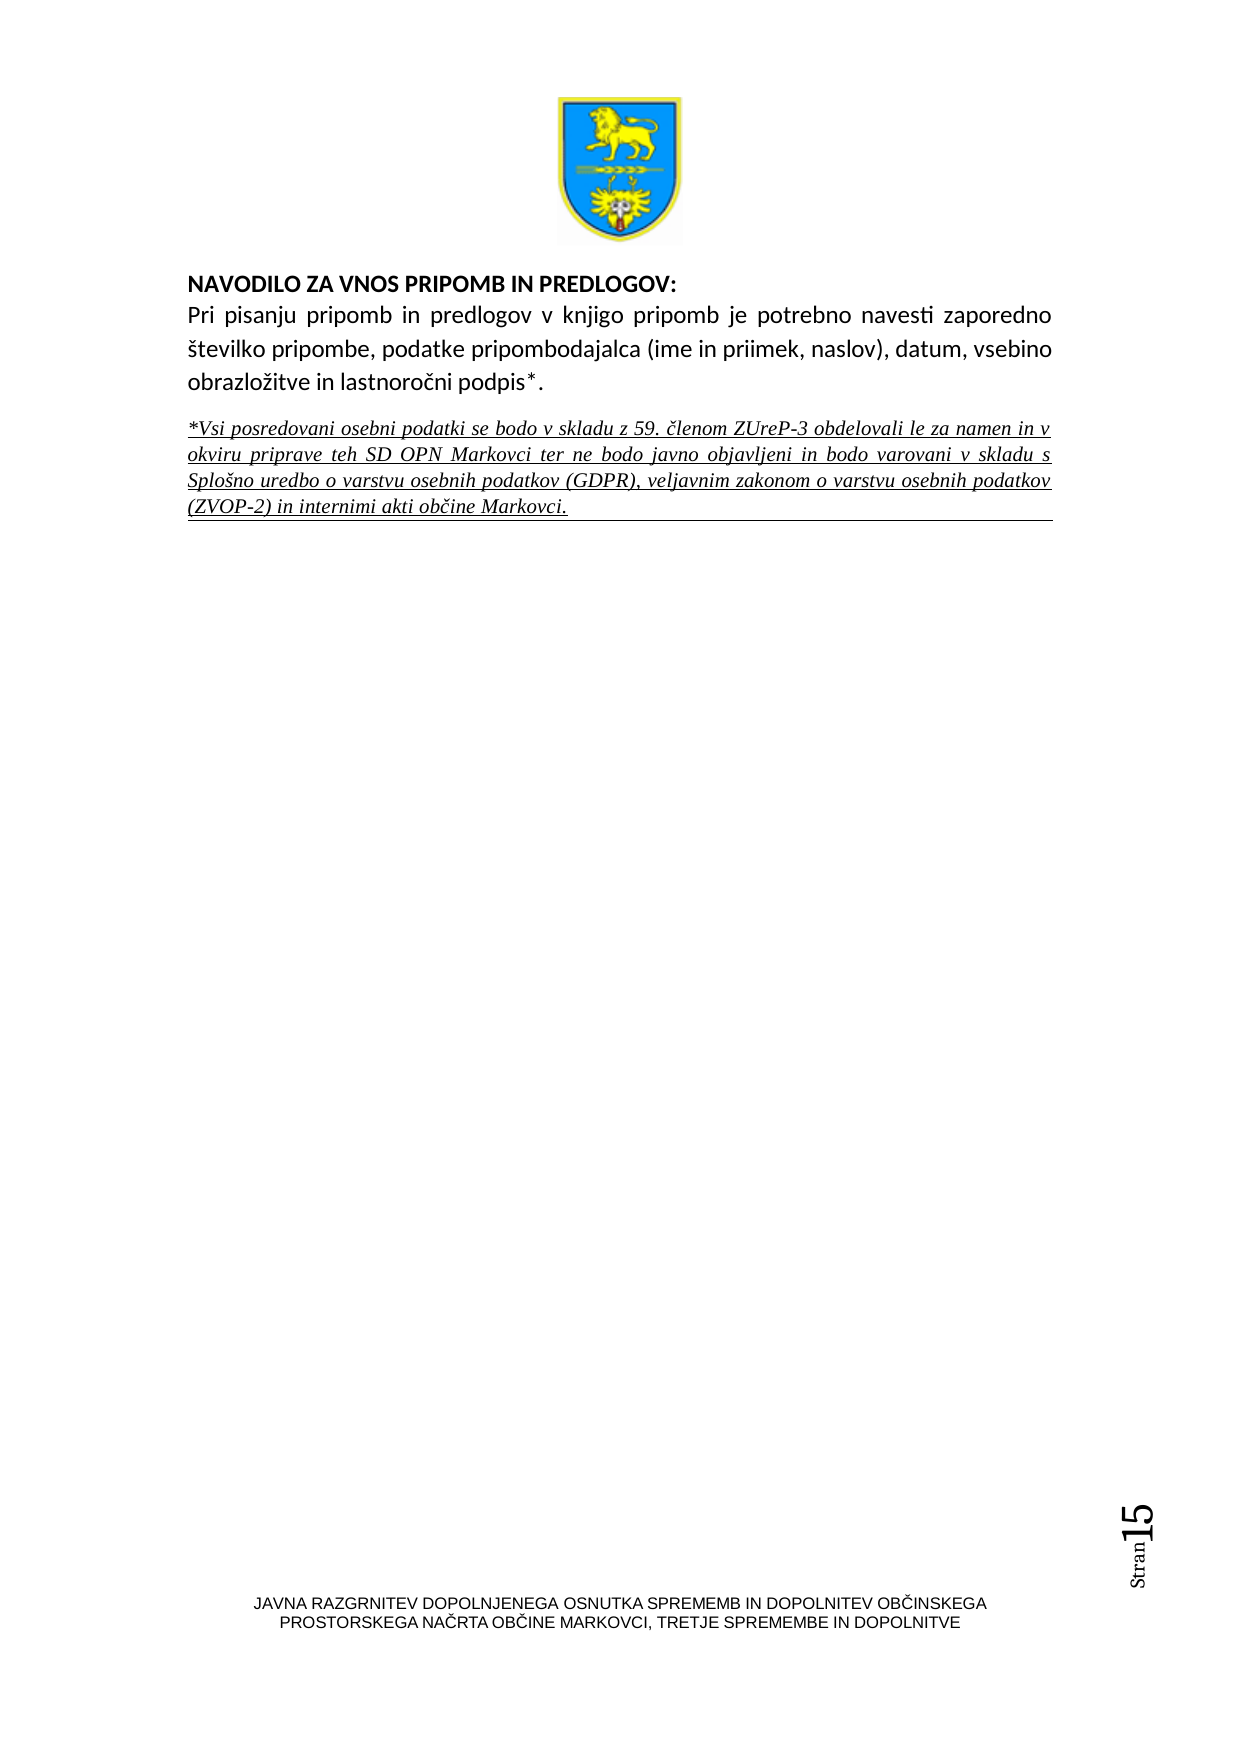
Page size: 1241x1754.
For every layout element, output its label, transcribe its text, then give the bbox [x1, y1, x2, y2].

text *Vsi posredovani osebni podatki se bodo v skladu z 59. členom ZUreP-3 obdelovali le za namen in v okviru priprave teh SD OPN Markovci ter ne bodo javno objavljeni in bodo varovani v skladu s Splošno uredbo o varstvu osebnih podatkov (GDPR), veljavnim zakonom o varstvu osebnih podatkov (ZVOP-2) in internimi akti občine Markovci. [187, 416, 1053, 521]
picture [557, 97, 683, 268]
text NAVODILO ZA VNOS PRIPOMB IN PREDLOGOV: [187, 268, 1053, 299]
text Pri pisanju pripomb in predlogov v knjigo pripomb je potrebno navesti zaporedno številko pripombe, podatke pripombodajalca (ime in priimek, naslov), datum, vsebino obrazložitve in lastnoročni podpis*. [187, 299, 1053, 397]
